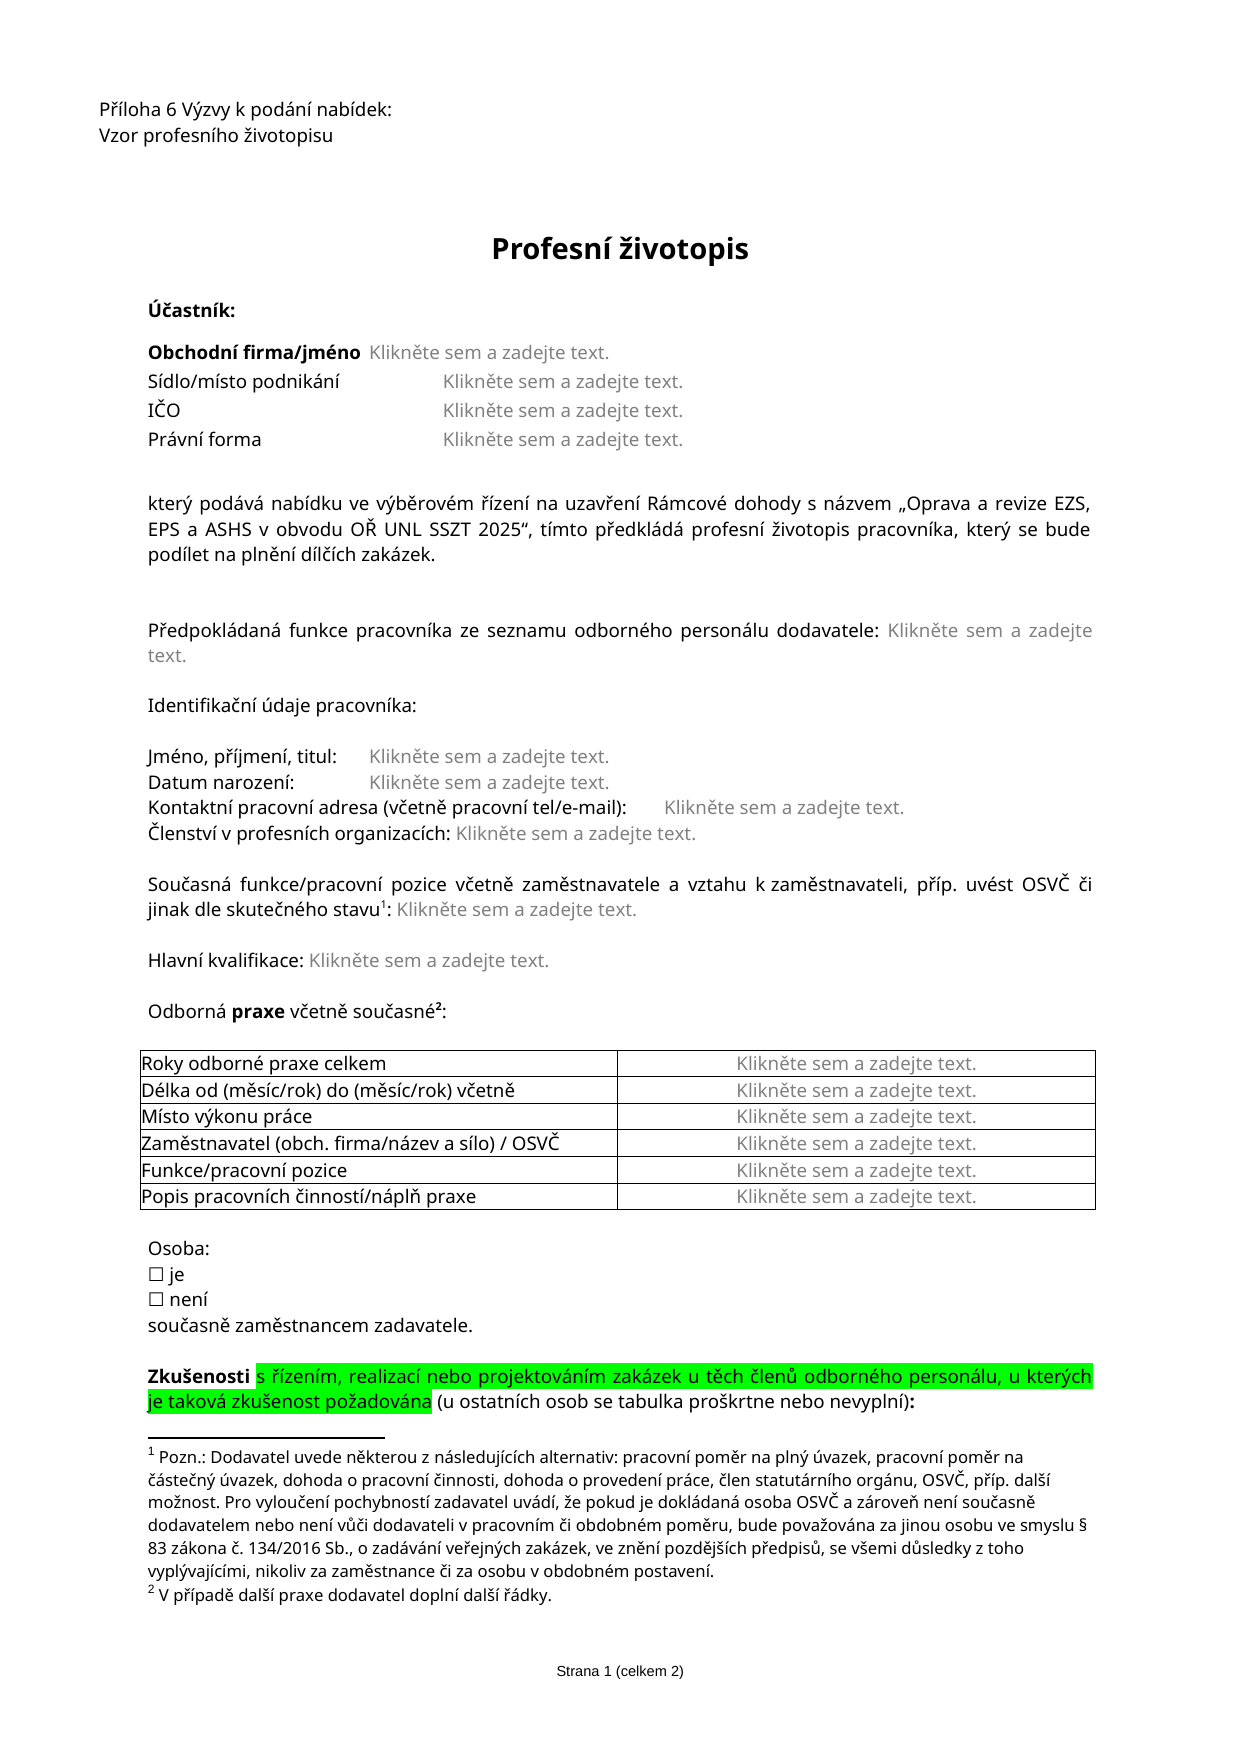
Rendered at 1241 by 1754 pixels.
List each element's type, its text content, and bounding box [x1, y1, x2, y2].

table_cell Funkce/pracovní pozice [141, 1157, 617, 1182]
table_cell [618, 1130, 1095, 1156]
title Profesní životopis [148, 228, 1093, 268]
table_header Roky odborné praxe celkem [141, 1051, 617, 1076]
table_cell Místo výkonu práce [141, 1104, 617, 1129]
text Zkušenosti s řízením, realizací nebo projektováním zakázek u těch členů odborného personálu, u kterých je taková zkušenost požadována (u ostatních osob se tabulka proškrtne nebo nevyplní): [432, 1389, 1093, 1414]
table_cell [618, 1104, 1095, 1129]
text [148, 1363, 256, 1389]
text Obchodní firma/jméno [148, 336, 1093, 365]
text Identifikační údaje pracovníka: [148, 692, 1093, 718]
table_cell Délka od (měsíc/rok) do (měsíc/rok) včetně [141, 1077, 617, 1103]
text Účastník: [148, 293, 1093, 324]
text Sídlo/místo podnikání [148, 365, 1093, 394]
table_cell Zaměstnavatel (obch. firma/název a sílo) / OSVČ [141, 1130, 617, 1156]
text Hlavní kvalifikace: [148, 948, 1093, 973]
table_cell [618, 1184, 1095, 1209]
text Osoba: [148, 1236, 1093, 1261]
text není [148, 1287, 1093, 1312]
text Jméno, příjmení, titul: [148, 743, 1093, 769]
text který podává nabídku ve výběrovém řízení na uzavření Rámcové dohody s názvem „Oprava a revize EZS, EPS a ASHS v obvodu OŘ UNL SSZT 2025“, tímto předkládá profesní životopis pracovníka, který se bude podílet na plnění dílčích zakázek. [148, 490, 1093, 567]
text Datum narození: [148, 769, 1093, 794]
text IČO [148, 394, 1093, 423]
text současně zaměstnancem zadavatele. [148, 1312, 1093, 1338]
table_header [618, 1051, 1095, 1076]
table_cell Popis pracovních činností/náplň praxe [141, 1184, 617, 1209]
text Právní forma [148, 423, 1093, 452]
table_cell [618, 1077, 1095, 1103]
text Současná funkce/pracovní pozice včetně zaměstnavatele a vztahu k zaměstnavateli, příp. uvést OSVČ či jinak dle skutečného stavu: [148, 871, 1093, 922]
text Členství v profesních organizacích: [148, 820, 1093, 846]
text je [148, 1261, 1093, 1287]
text Předpokládaná funkce pracovníka ze seznamu odborného personálu dodavatele: [148, 617, 1093, 667]
text Kontaktní pracovní adresa (včetně pracovní tel/e-mail): [148, 794, 1093, 820]
table_cell [618, 1157, 1095, 1182]
text Odborná praxe včetně současné: [148, 999, 1093, 1024]
